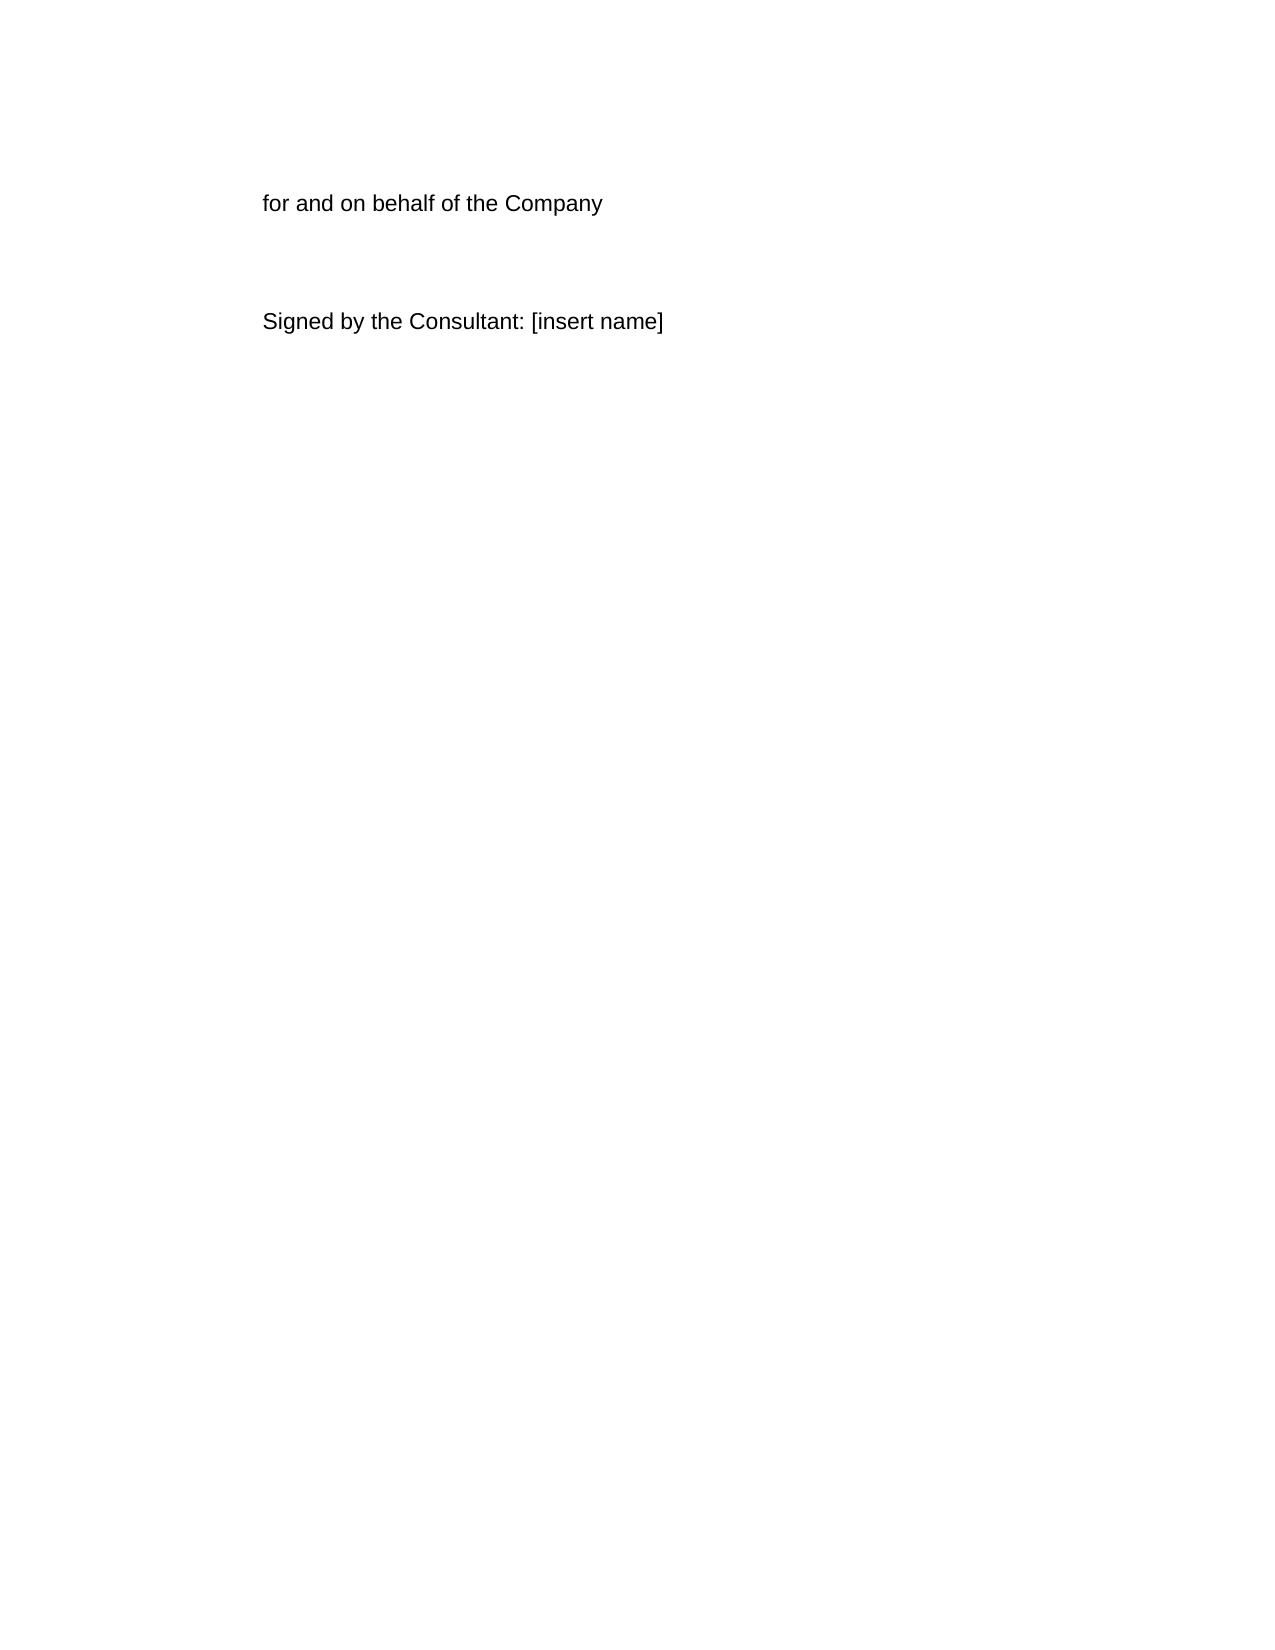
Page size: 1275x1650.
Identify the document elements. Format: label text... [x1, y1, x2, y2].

text for and on behalf of the Company [187, 189, 1087, 216]
text Signed by the Consultant: [insert name] [187, 308, 1087, 334]
